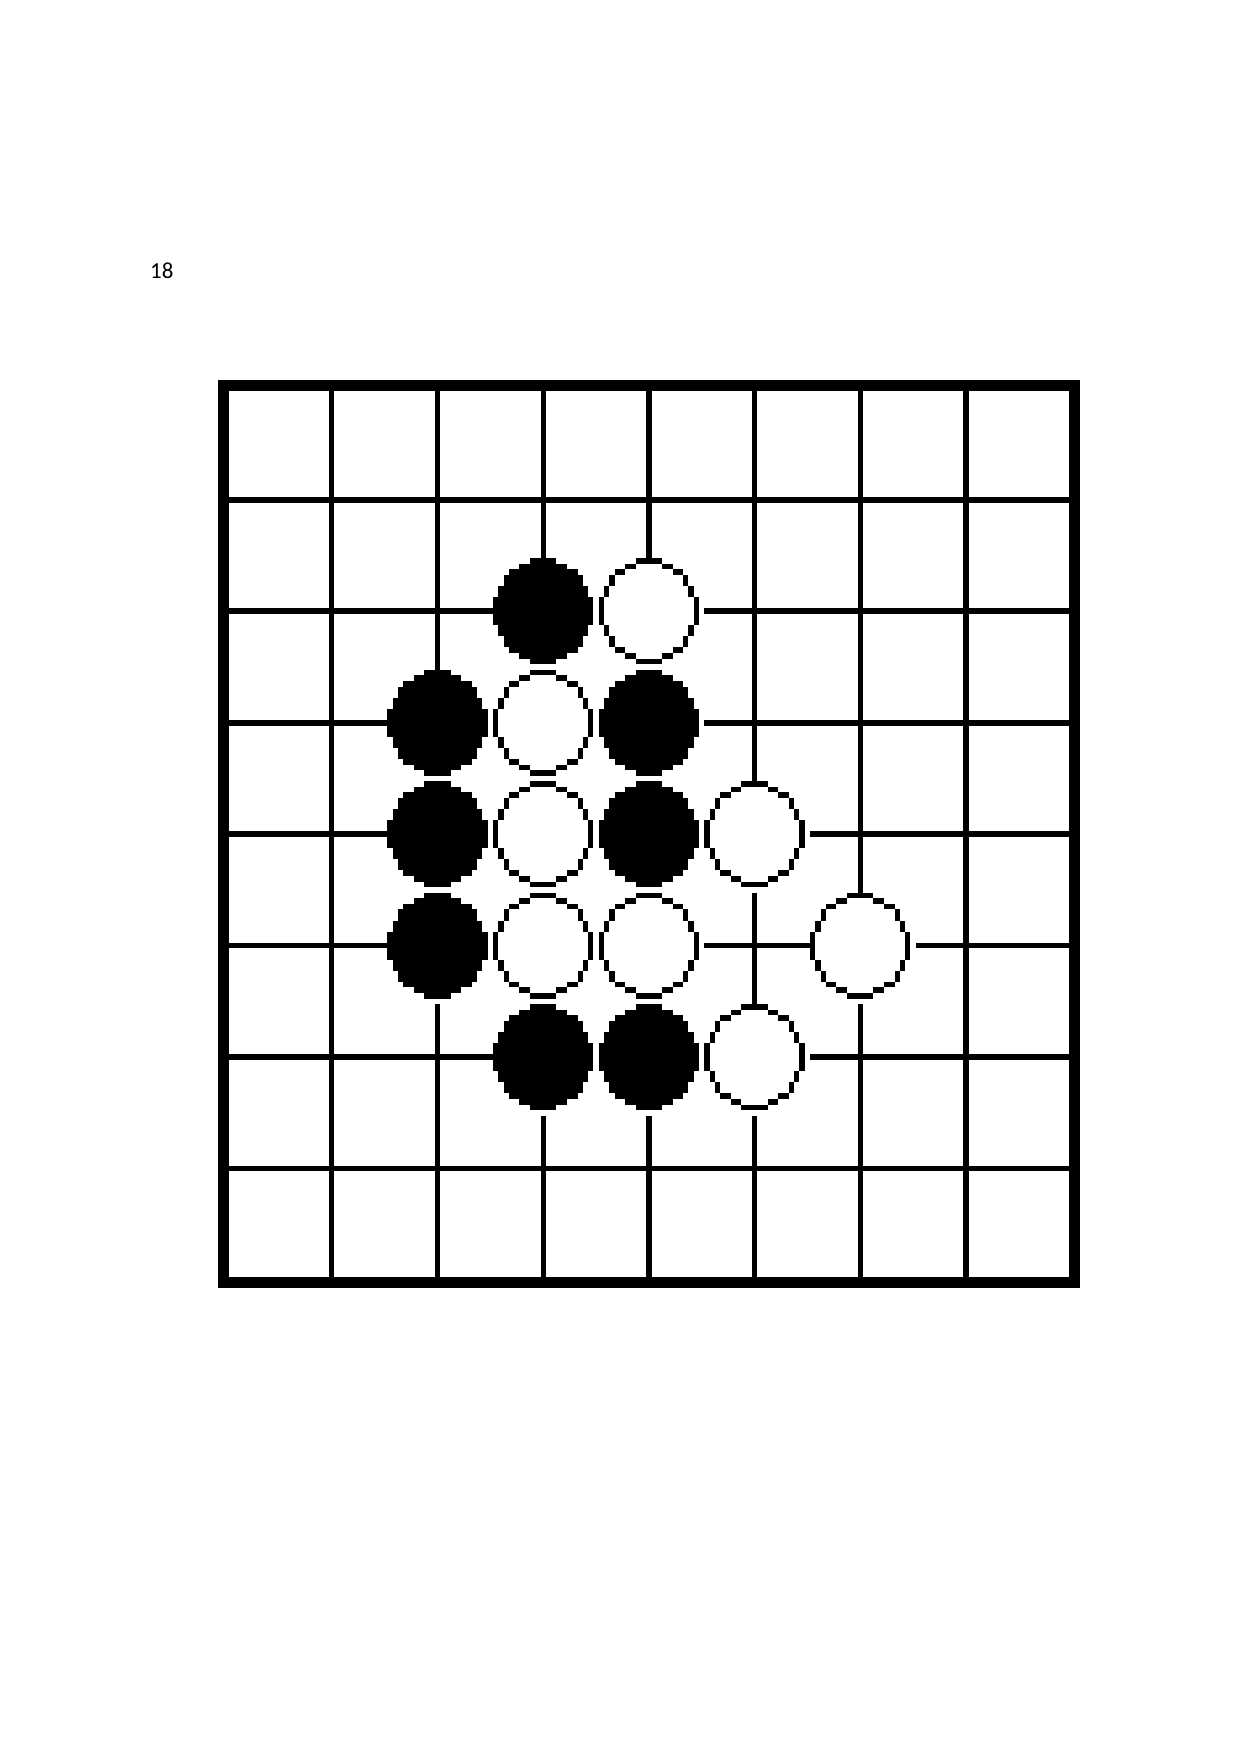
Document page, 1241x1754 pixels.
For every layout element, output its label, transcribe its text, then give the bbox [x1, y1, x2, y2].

picture [150, 309, 1154, 1367]
text 18 [150, 256, 1090, 284]
